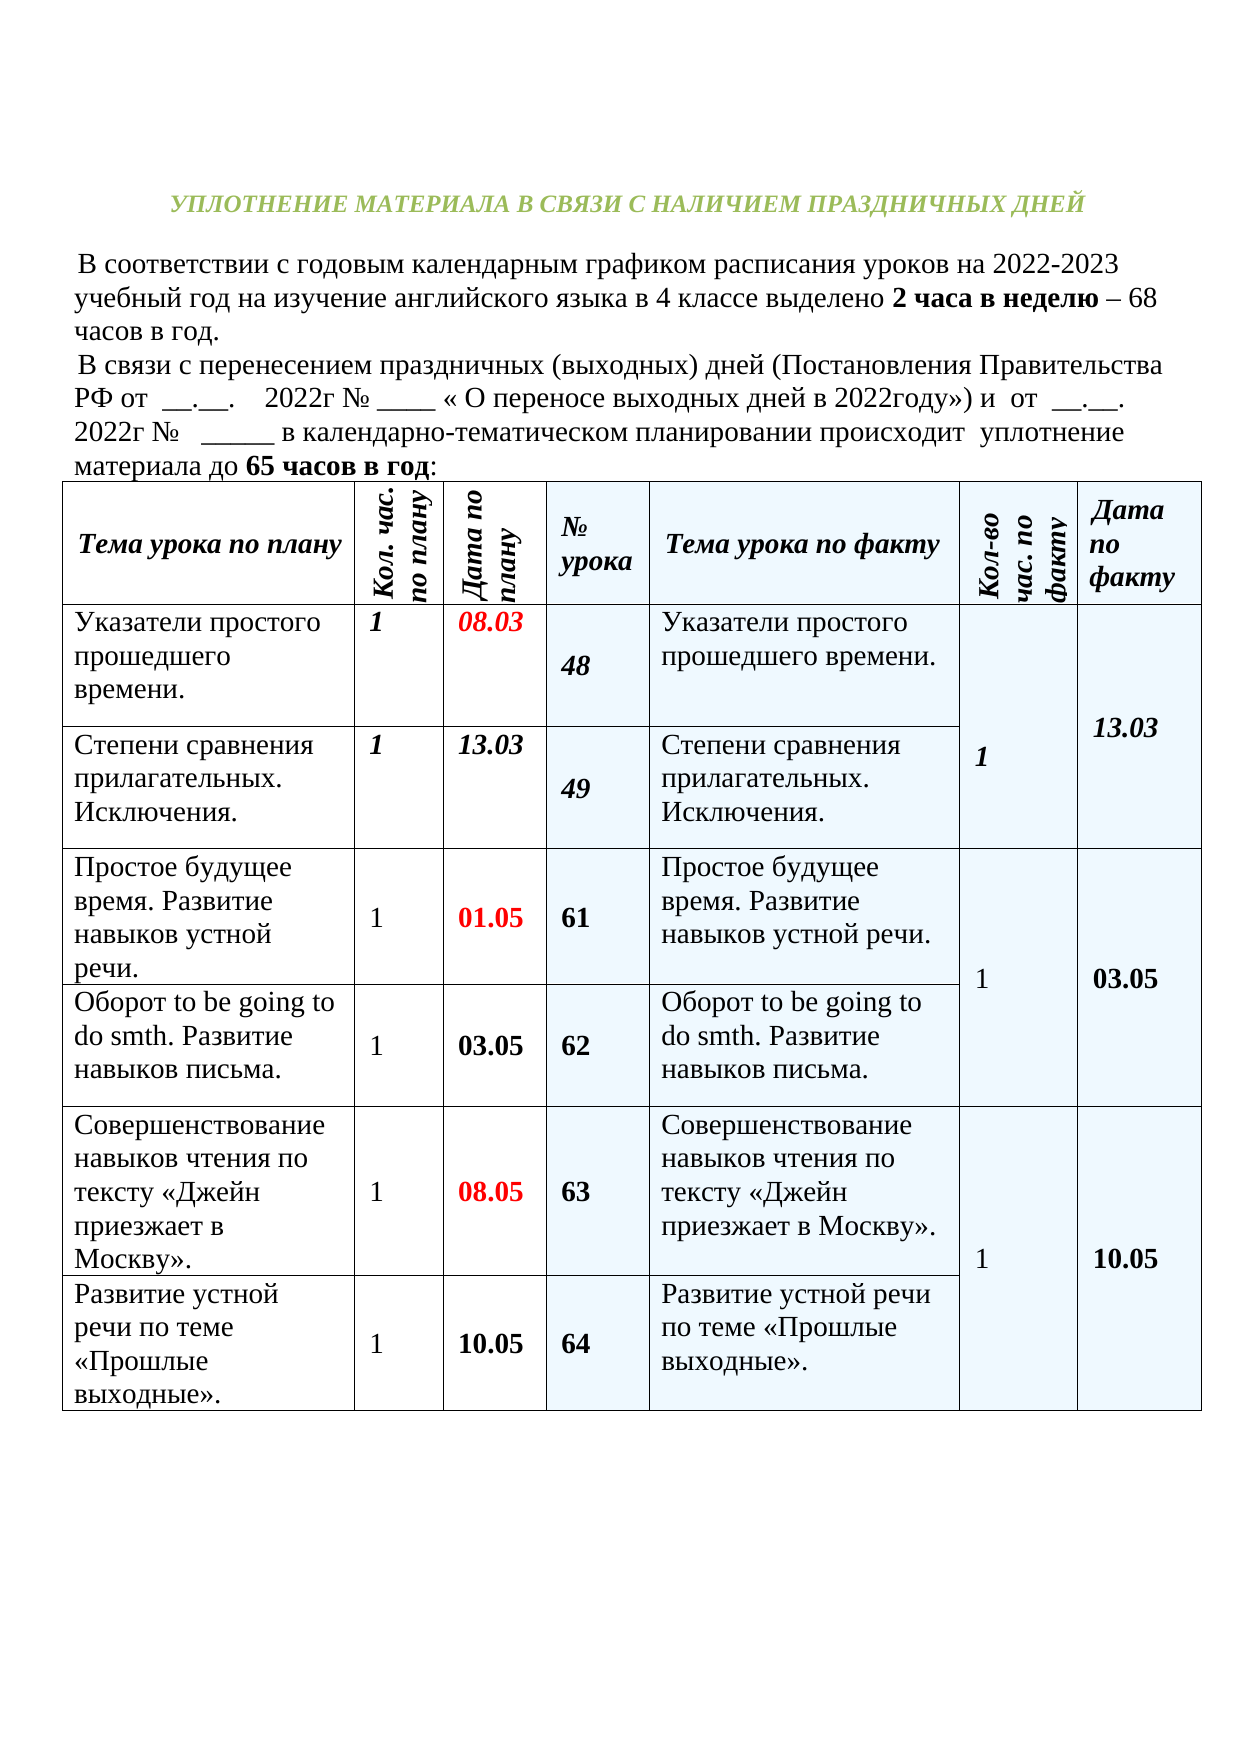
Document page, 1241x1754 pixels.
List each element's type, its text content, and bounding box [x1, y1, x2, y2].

table_cell 61 [547, 849, 649, 983]
table_cell Оборот to be going to do smth. Развитие навыков письма. [63, 985, 354, 1106]
table_cell Оборот to be going to do smth. Развитие навыков письма. [650, 985, 959, 1106]
table_cell 10.05 [1078, 1107, 1201, 1410]
table_header Кол-во час. по факту [960, 482, 1077, 603]
table_cell 62 [547, 985, 649, 1106]
table_cell Указатели простого прошедшего времени. [650, 605, 959, 726]
table_cell 1 [960, 605, 1077, 848]
table_cell 63 [547, 1107, 649, 1275]
table_header Тема урока по плану [63, 482, 354, 603]
table_cell Совершенствование навыков чтения по тексту «Джейн приезжает в Москву». [63, 1107, 354, 1275]
table_header № урока [547, 482, 649, 603]
table_cell 08.03 [444, 605, 546, 726]
table_cell 1 [355, 1276, 443, 1410]
table_cell 03.05 [1078, 849, 1201, 1106]
table_header Кол. час. по плану [355, 482, 443, 603]
table_cell 10.05 [444, 1276, 546, 1410]
table_cell Развитие устной речи по теме «Прошлые выходные». [63, 1276, 354, 1410]
table_cell Развитие устной речи по теме «Прошлые выходные». [650, 1276, 959, 1410]
table_cell 1 [960, 849, 1077, 1106]
table_header Дата по факту [1078, 482, 1201, 603]
table_cell Степени сравнения прилагательных. Исключения. [650, 727, 959, 848]
table_cell 03.05 [444, 985, 546, 1106]
text В соответствии с годовым календарным графиком расписания уроков на 2022-2023 учебный год на изучение английского языка в 4 классе выделено 2 часа в неделю – 68 часов в год. [74, 246, 1181, 347]
text УПЛОТНЕНИЕ МАТЕРИАЛА В СВЯЗИ С НАЛИЧИЕМ ПРАЗДНИЧНЫХ ДНЕЙ [74, 189, 1181, 218]
table_cell 08.05 [444, 1107, 546, 1275]
table_cell 49 [547, 727, 649, 848]
table_cell 1 [355, 849, 443, 983]
table_cell 1 [355, 985, 443, 1106]
table_cell 1 [355, 727, 443, 848]
table_cell Совершенствование навыков чтения по тексту «Джейн приезжает в Москву». [650, 1107, 959, 1275]
table_cell 1 [355, 1107, 443, 1275]
table_cell Указатели простого прошедшего времени. [63, 605, 354, 726]
table_cell 48 [547, 605, 649, 726]
table_cell Простое будущее время. Развитие навыков устной речи. [63, 849, 354, 983]
table_cell 1 [960, 1107, 1077, 1410]
table_header Дата по плану [444, 482, 546, 603]
table_cell 64 [547, 1276, 649, 1410]
table_header Тема урока по факту [650, 482, 959, 603]
table_cell 1 [355, 605, 443, 726]
table_cell 01.05 [444, 849, 546, 983]
table_cell Простое будущее время. Развитие навыков устной речи. [650, 849, 959, 983]
table_cell Степени сравнения прилагательных. Исключения. [63, 727, 354, 848]
text В связи с перенесением праздничных (выходных) дней (Постановления Правительства РФ от __.__. 2022г № ____ « О переносе выходных дней в 2022году») и от __.__. 2022г № _____ в календарно-тематическом планировании происходит уплотнение материала до 65 часов в год: [74, 347, 1181, 481]
table_cell 13.03 [1078, 605, 1201, 848]
table_cell 13.03 [444, 727, 546, 848]
